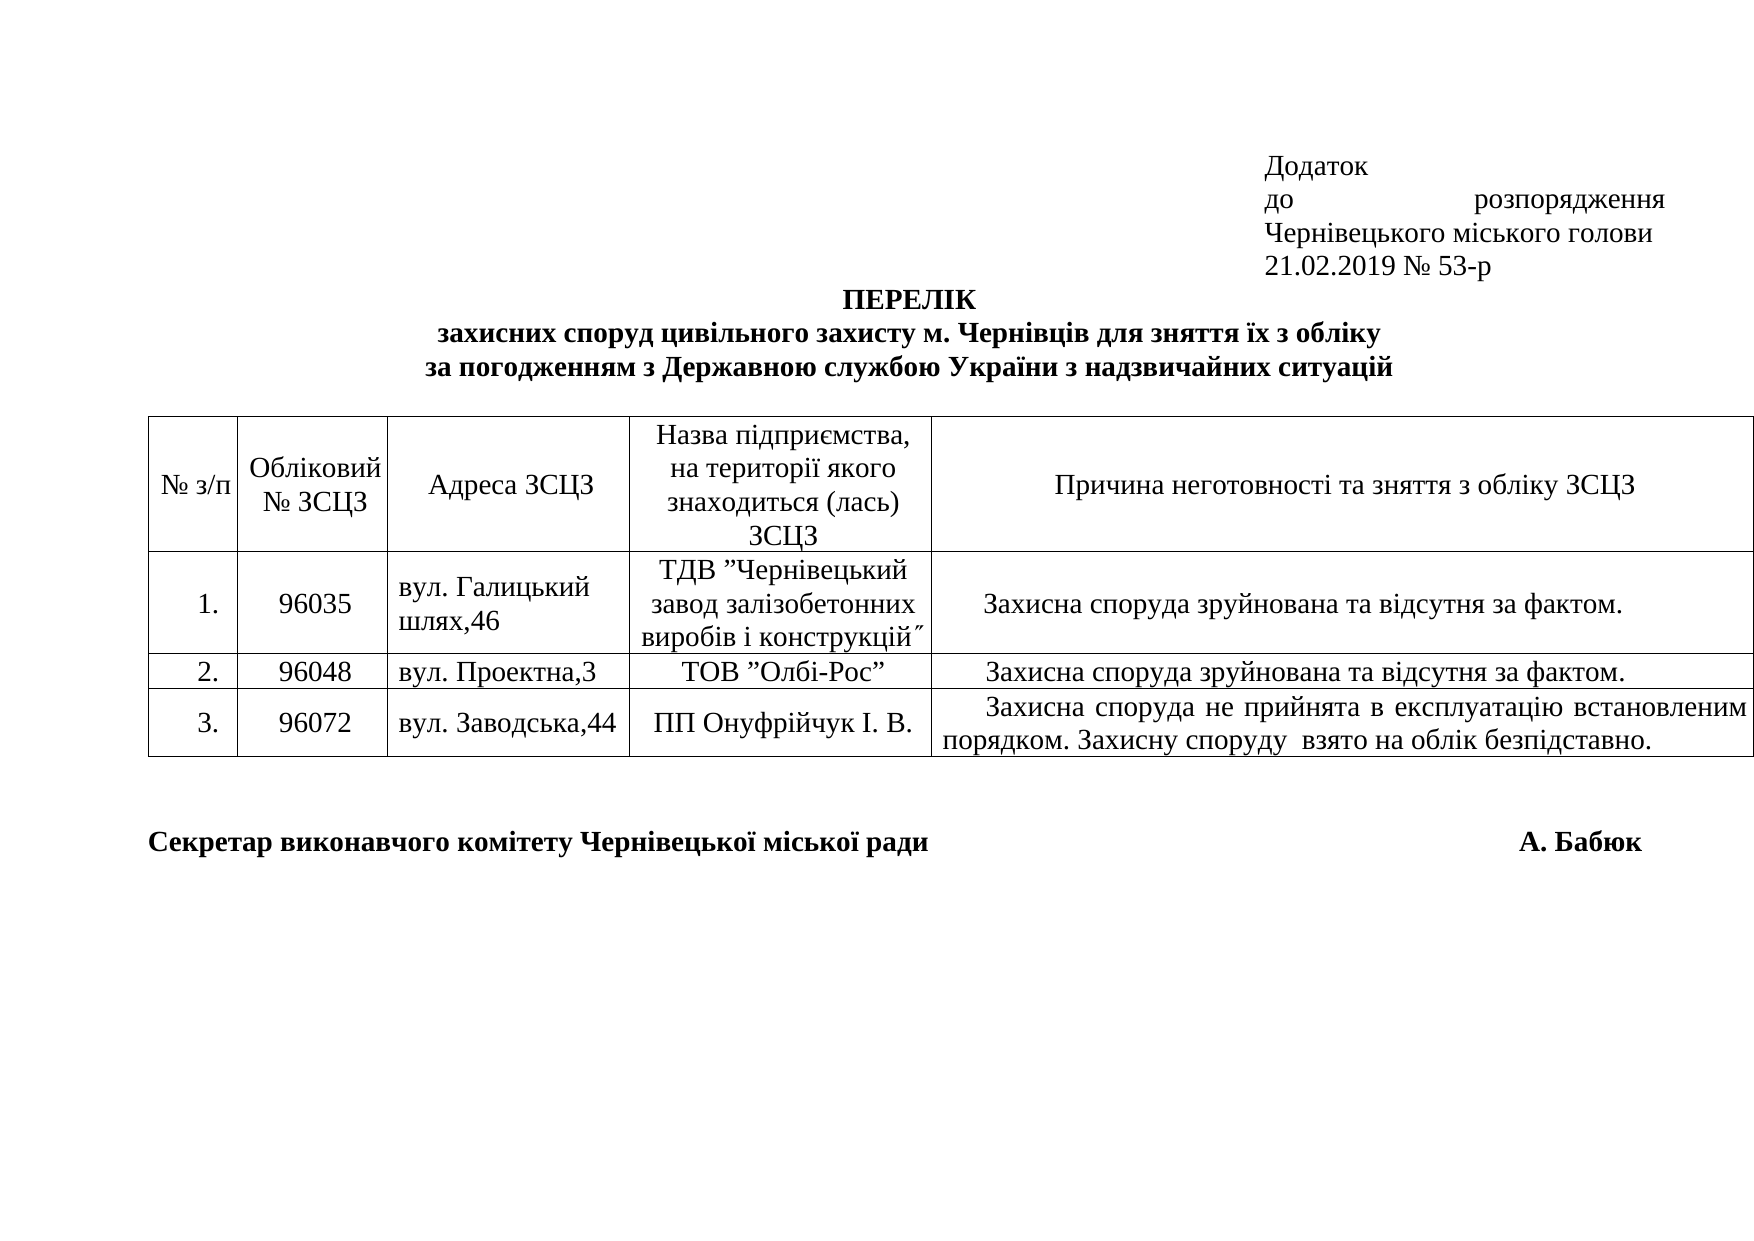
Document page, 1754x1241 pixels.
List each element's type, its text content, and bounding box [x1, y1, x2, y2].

table_header № з/п [149, 417, 237, 551]
table_cell [149, 689, 237, 756]
table_cell Захисна споруда зруйнована та відсутня за фактом. [932, 654, 1753, 688]
table_header Адреса ЗСЦЗ [388, 417, 629, 551]
text Секретар виконавчого комітету Чернівецької міської ради А. Бабюк [148, 824, 1665, 857]
table_cell вул. Галицький шлях,46 [388, 552, 629, 653]
table_cell 96048 [238, 654, 387, 688]
table_cell Захисна споруда не прийнята в експлуатацію встановленим порядком. Захисну споруду взято на облік безпідставно. [932, 689, 1753, 756]
table_cell Захисна споруда зруйнована та відсутня за фактом. [932, 552, 1753, 653]
table_header Причина неготовності та зняття з обліку ЗСЦЗ [932, 417, 1753, 551]
table_cell 96035 [238, 552, 387, 653]
table_cell ПП Онуфрійчук І. В. [630, 689, 931, 756]
text Додаток [1264, 148, 1665, 181]
table_cell 96072 [238, 689, 387, 756]
table_cell [149, 654, 237, 688]
table_cell ТОВ ”Олбі-Рос” [630, 654, 931, 688]
text захисних споруд цивільного захисту м. Чернівців для зняття їх з обліку [148, 315, 1671, 349]
text до розпорядження Чернівецького міського голови [1264, 181, 1665, 248]
table_cell [149, 552, 237, 653]
table_cell вул. Проектна,3 [388, 654, 629, 688]
table_header Назва підприємства, на території якого знаходиться (лась) ЗСЦЗ [630, 417, 931, 551]
text ПЕРЕЛІК [148, 282, 1671, 315]
text за погодженням з Державною службою України з надзвичайних ситуацій [148, 349, 1671, 382]
text 21.02.2019 № 53-р [1264, 248, 1665, 282]
table_header Обліковий № ЗСЦЗ [238, 417, 387, 551]
table_cell вул. Заводська,44 [388, 689, 629, 756]
table_cell ТДВ ”Чернівецький завод залізобетонних виробів і конструкцій [630, 552, 931, 653]
